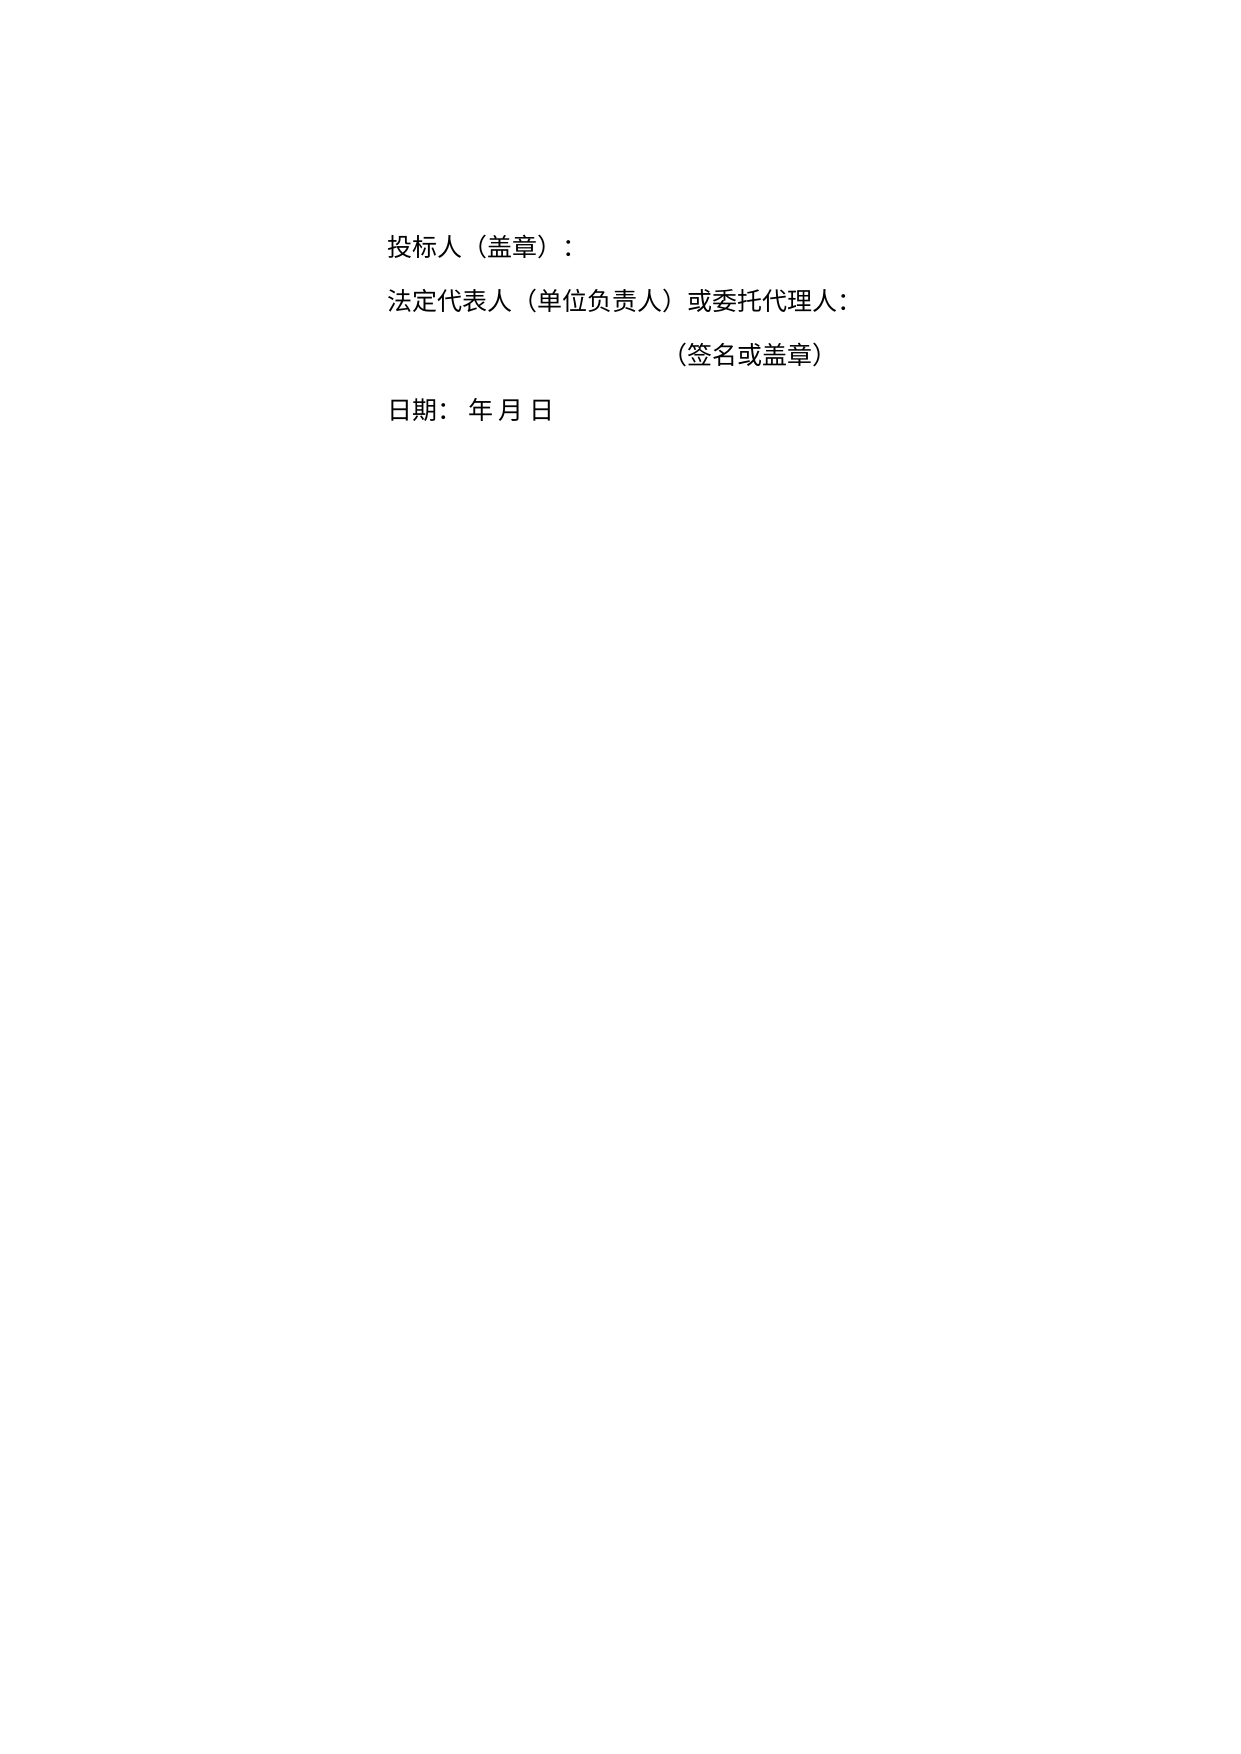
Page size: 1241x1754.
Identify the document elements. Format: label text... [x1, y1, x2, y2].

text （签名或盖章） [187, 336, 1053, 372]
text 投标人（盖章）： [187, 227, 1053, 263]
text 日期： 年 月 日 [187, 390, 1053, 426]
text 法定代表人（单位负责人）或委托代理人： [187, 281, 1053, 318]
